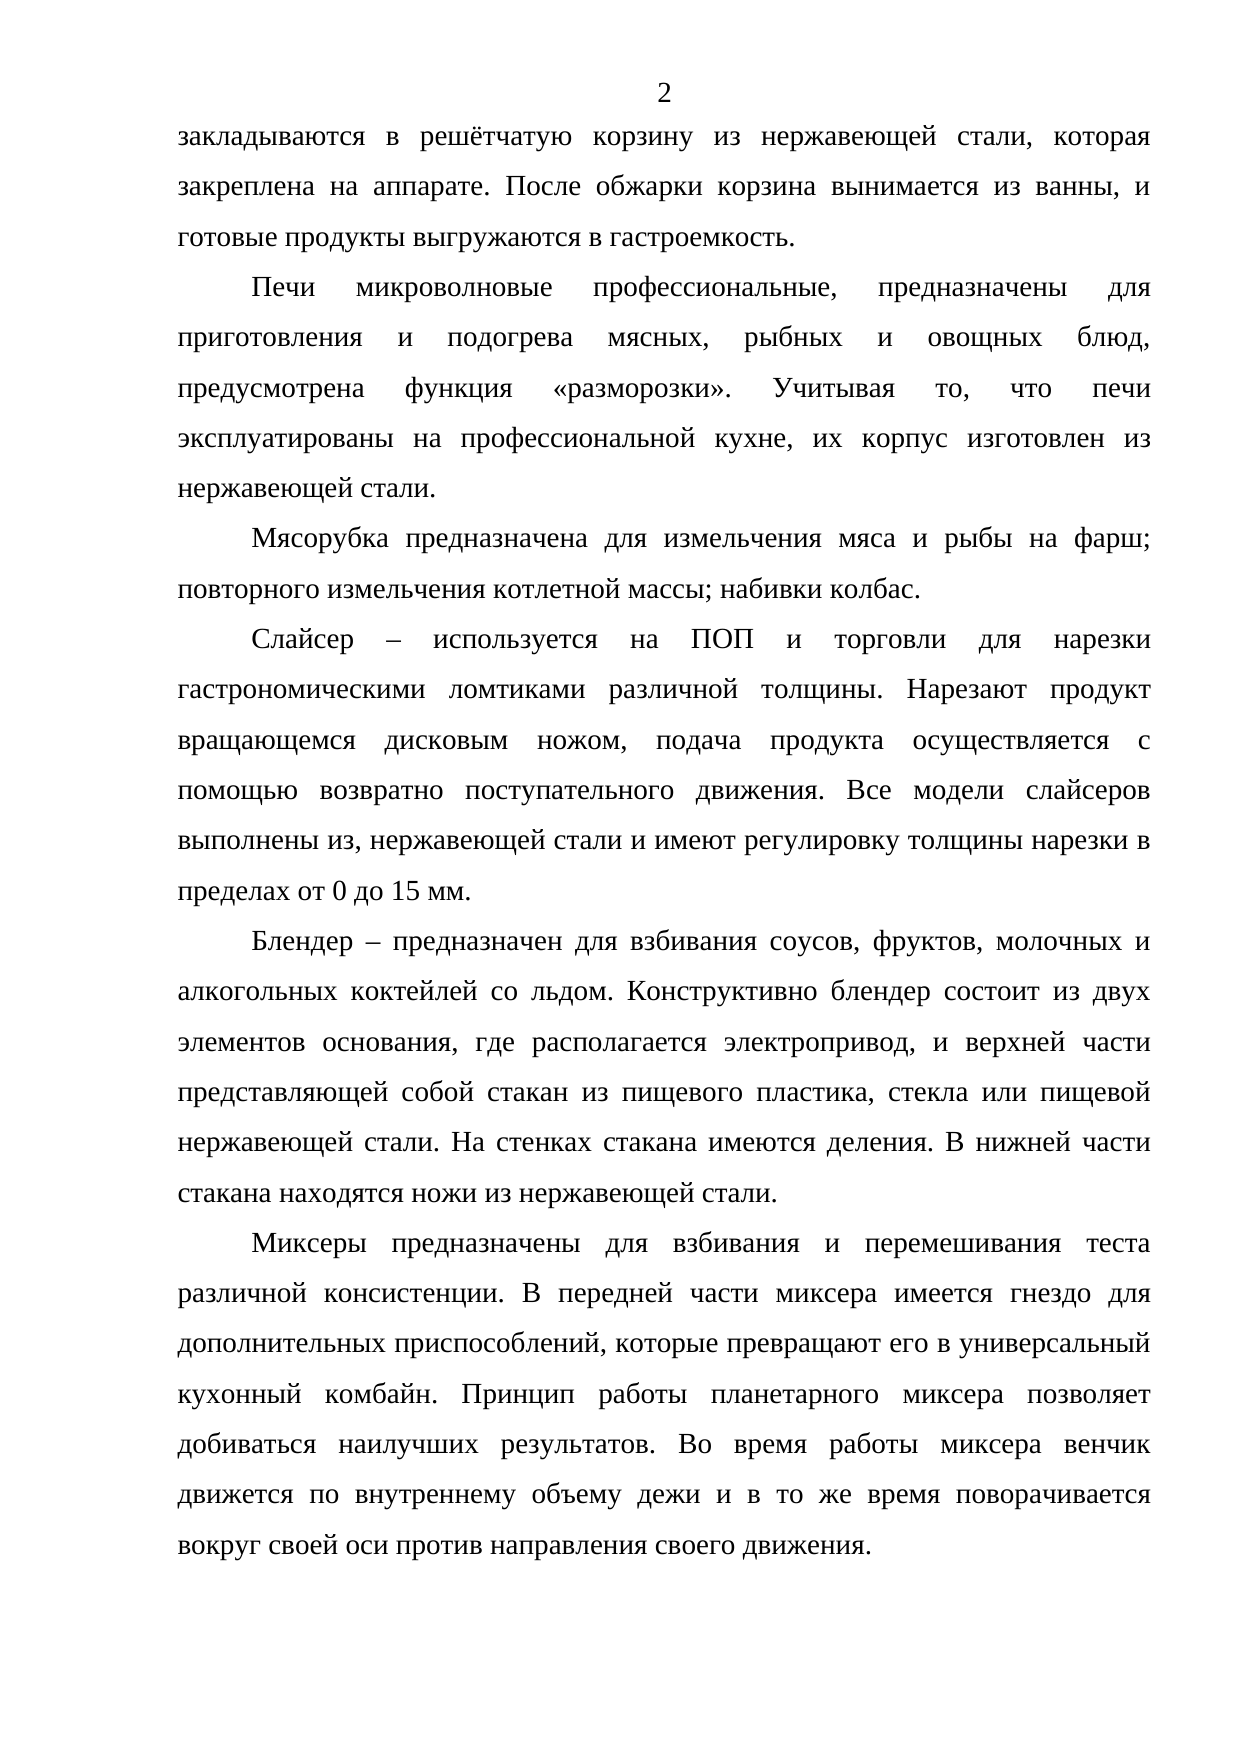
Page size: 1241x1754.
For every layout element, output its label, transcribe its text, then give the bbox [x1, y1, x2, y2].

text Печи микроволновые профессиональные, предназначены для приготовления и подогрева мясных, рыбных и овощных блюд, предусмотрена функция «разморозки». Учитывая то, что печи эксплуатированы на профессиональной кухне, их корпус изготовлен из нержавеющей стали. [177, 269, 1152, 504]
text Блендер – предназначен для взбивания соусов, фруктов, молочных и алкогольных коктейлей со льдом. Конструктивно блендер состоит из двух элементов основания, где располагается электропривод, и верхней части представляющей собой стакан из пищевого пластика, стекла или пищевой нержавеющей стали. На стенках стакана имеются деления. В нижней части стакана находятся ножи из нержавеющей стали. [177, 923, 1152, 1208]
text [177, 118, 1152, 252]
text Мясорубка предназначена для измельчения мяса и рыбы на фарш; повторного измельчения котлетной массы; набивки колбас. [177, 521, 1152, 604]
text Слайсер – используется на ПОП и торговли для нарезки гастрономическими ломтиками различной толщины. Нарезают продукт вращающемся дисковым ножом, подача продукта осуществляется с помощью возвратно поступательного движения. Все модели слайсеров выполнены из, нержавеющей стали и имеют регулировку толщины нарезки в пределах от 0 до 15 мм. [177, 621, 1152, 906]
text Миксеры предназначены для взбивания и перемешивания теста различной консистенции. В передней части миксера имеется гнездо для дополнительных приспособлений, которые превращают его в универсальный кухонный комбайн. Принцип работы планетарного миксера позволяет добиваться наилучших результатов. Во время работы миксера венчик движется по внутреннему объему дежи и в то же время поворачивается вокруг своей оси против направления своего движения. [177, 1225, 1152, 1560]
